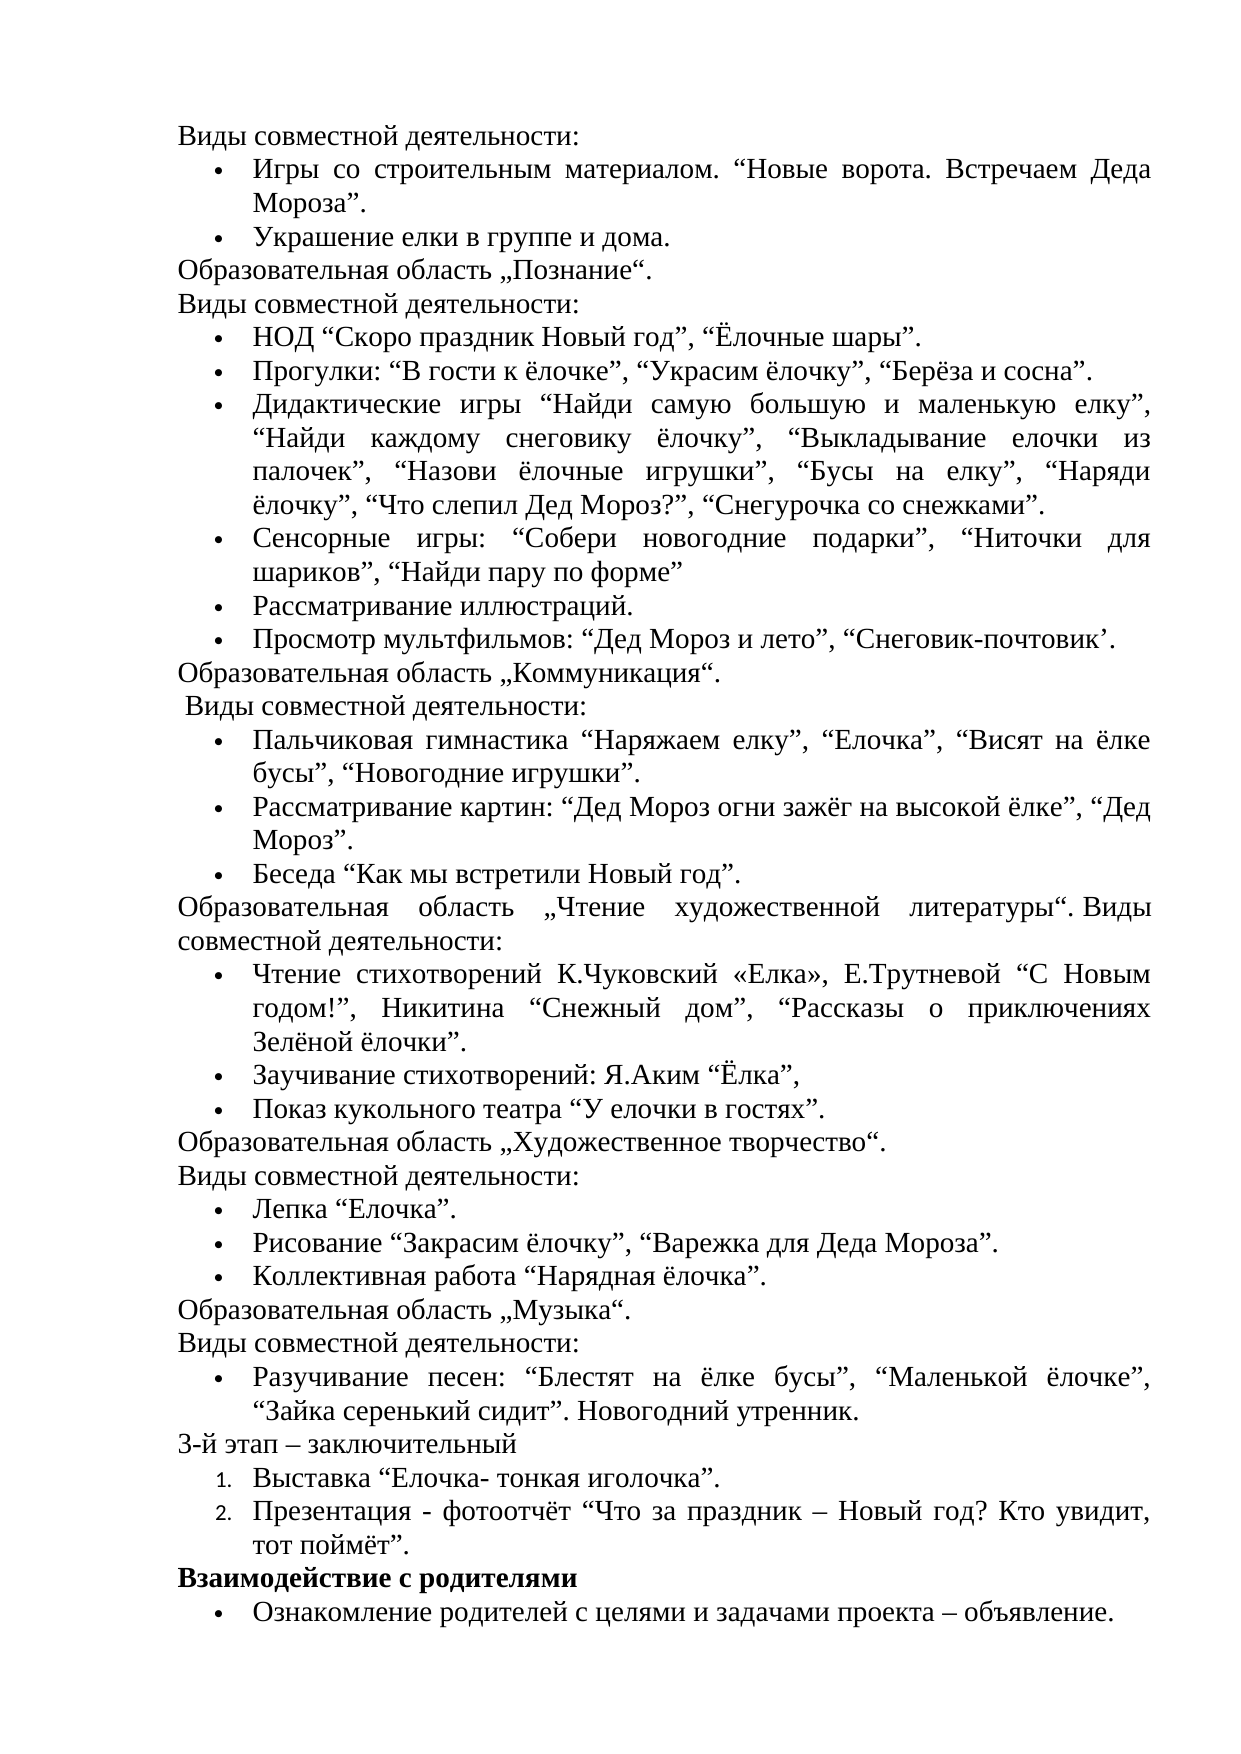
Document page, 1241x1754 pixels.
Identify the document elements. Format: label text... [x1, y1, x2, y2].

list Рассматривание картин: “Дед Мороз огни зажёг на высокой ёлке”, “Дед Мороз”. [215, 789, 1152, 856]
list Ознакомление родителей с целями и задачами проекта – объявление. [215, 1594, 1152, 1627]
list Выставка “Елочка- тонкая иголочка”. [215, 1460, 1152, 1493]
text Виды совместной деятельности: [177, 1158, 1152, 1191]
text Образовательная область „Художественное творчество“. [177, 1124, 1152, 1158]
list Разучивание песен: “Блестят на ёлке бусы”, “Маленькой ёлочке”, “Зайка серенький сидит”. Новогодний утренник. [215, 1359, 1152, 1426]
list Коллективная работа “Нарядная ёлочка”. [215, 1258, 1152, 1292]
list Сенсорные игры: “Собери новогодние подарки”, “Ниточки для шариков”, “Найди пару по форме” [215, 521, 1152, 588]
text Образовательная область „Музыка“. [177, 1292, 1152, 1326]
list Лепка “Елочка”. [215, 1191, 1152, 1225]
list Дидактические игры “Найди самую большую и маленькую елку”, “Найди каждому снеговику ёлочку”, “Выкладывание елочки из палочек”, “Назови ёлочные игрушки”, “Бусы на елку”, “Наряди ёлочку”, “Что слепил Дед Мороз?”, “Снегурочка со снежками”. [215, 386, 1152, 521]
list Презентация - фотоотчёт “Что за праздник – Новый год? Кто увидит, тот поймёт”. [215, 1493, 1152, 1560]
list Игры со строительным материалом. “Новые ворота. Встречаем Деда Мороза”. [215, 152, 1152, 219]
text Образовательная область „Чтение художественной литературы“. Виды совместной деятельности: [177, 889, 1152, 957]
text Взаимодействие с родителями [177, 1560, 1152, 1594]
text Виды совместной деятельности: [177, 286, 1152, 319]
list Беседа “Как мы встретили Новый год”. [215, 856, 1152, 889]
text Виды совместной деятельности: [177, 688, 1152, 722]
list Просмотр мультфильмов: “Дед Мороз и лето”, “Снеговик-почтовик’. [215, 621, 1152, 655]
list Заучивание стихотворений: Я.Аким “Ёлка”, [215, 1057, 1152, 1091]
list Украшение елки в группе и дома. [215, 219, 1152, 252]
list Пальчиковая гимнастика “Наряжаем елку”, “Елочка”, “Висят на ёлке бусы”, “Новогодние игрушки”. [215, 722, 1152, 789]
text Образовательная область „Коммуникация“. [177, 655, 1152, 688]
list Рассматривание иллюстраций. [215, 588, 1152, 621]
text Образовательная область „Познание“. [177, 252, 1152, 286]
list Чтение стихотворений К.Чуковский «Елка», Е.Трутневой “С Новым годом!”, Никитина “Снежный дом”, “Рассказы о приключениях Зелёной ёлочки”. [215, 957, 1152, 1057]
text Виды совместной деятельности: [177, 118, 1152, 152]
list Прогулки: “В гости к ёлочке”, “Украсим ёлочку”, “Берёза и сосна”. [215, 353, 1152, 386]
list Рисование “Закрасим ёлочку”, “Варежка для Деда Мороза”. [215, 1225, 1152, 1258]
text 3-й этап – заключительный [177, 1426, 1152, 1460]
text Виды совместной деятельности: [177, 1326, 1152, 1359]
list НОД “Скоро праздник Новый год”, “Ёлочные шары”. [215, 319, 1152, 353]
list Показ кукольного театра “У елочки в гостях”. [215, 1091, 1152, 1124]
